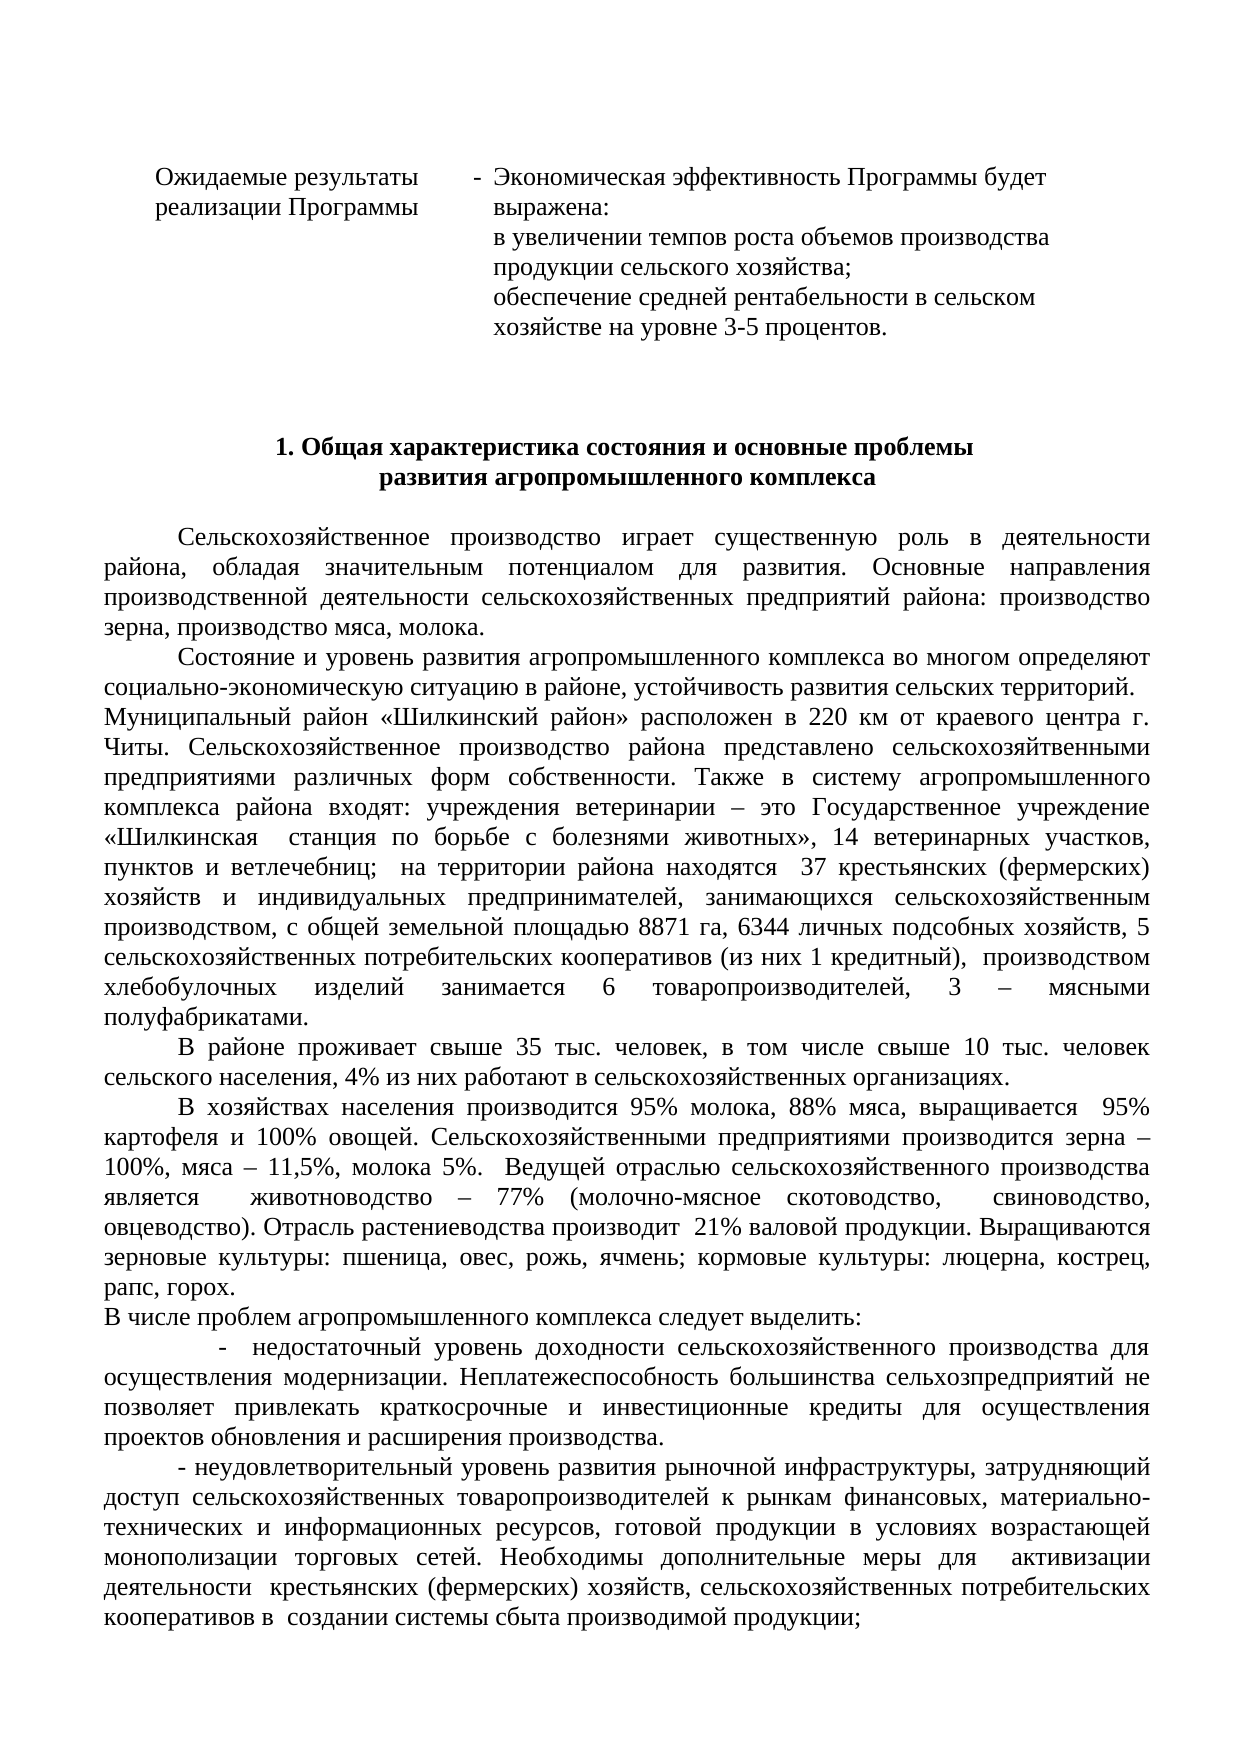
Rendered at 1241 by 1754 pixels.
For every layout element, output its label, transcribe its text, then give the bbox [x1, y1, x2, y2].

table_cell Ожидаемые результаты реализации Программы [148, 131, 466, 401]
text В районе проживает свыше 35 тыс. человек, в том числе свыше 10 тыс. человек сельского населения, 4% из них работают в сельскохозяйственных организациях. [103, 1031, 1152, 1091]
text - неудовлетворительный уровень развития рыночной инфраструктуры, затрудняющий доступ сельскохозяйственных товаропроизводителей к рынкам финансовых, материально-технических и информационных ресурсов, готовой продукции в условиях возрастающей монополизации торговых сетей. Необходимы дополнительные меры для активизации деятельности крестьянских (фермерских) хозяйств, сельскохозяйственных потребительских кооперативов в создании системы сбыта производимой продукции; [103, 1451, 1152, 1631]
text Сельскохозяйственное производство играет существенную роль в деятельности района, обладая значительным потенциалом для развития. Основные направления производственной деятельности сельскохозяйственных предприятий района: производство зерна, производство мяса, молока. [103, 521, 1152, 641]
text - недостаточный уровень доходности сельскохозяйственного производства для осуществления модернизации. Неплатежеспособность большинства сельхозпредприятий не позволяет привлекать краткосрочные и инвестиционные кредиты для осуществления проектов обновления и расширения производства. [103, 1331, 1152, 1451]
text Муниципальный район «Шилкинский район» расположен в 220 км от краевого центра г. Читы. Сельскохозяйственное производство района представлено сельскохозяйтвенными предприятиями различных форм собственности. Также в систему агропромышленного комплекса района входят: учреждения ветеринарии – это Государственное учреждение «Шилкинская станция по борьбе с болезнями животных», 14 ветеринарных участков, пунктов и ветлечебниц; на территории района находятся 37 крестьянских (фермерских) хозяйств и индивидуальных предпринимателей, занимающихся сельскохозяйственным производством, с общей земельной площадью 8871 га, 6344 личных подсобных хозяйств, 5 сельскохозяйственных потребительских кооперативов (из них 1 кредитный), производством хлебобулочных изделий занимается 6 товаропроизводителей, 3 – мясными полуфабрикатами. [103, 701, 1152, 1031]
table_cell - [466, 131, 486, 401]
text В хозяйствах населения производится 95% молока, 88% мяса, выращивается 95% картофеля и 100% овощей. Сельскохозяйственными предприятиями производится зерна – 100%, мяса – 11,5%, молока 5%. Ведущей отраслью сельскохозяйственного производства является животноводство – 77% (молочно-мясное скотоводство, свиноводство, овцеводство). Отрасль растениеводства производит 21% валовой продукции. Выращиваются зерновые культуры: пшеница, овес, рожь, ячмень; кормовые культуры: люцерна, кострец, рапс, горох. [103, 1091, 1152, 1301]
text В числе проблем агропромышленного комплекса следует выделить: [103, 1301, 1152, 1331]
table_cell Экономическая эффективность Программы будет выражена: в увеличении темпов роста объемов производства продукции сельского хозяйства; обеспечение средней рентабельности в сельском хозяйстве на уровне 3-5 процентов. [486, 131, 1108, 401]
text 1. Общая характеристика состояния и основные проблемы развития агропромышленного комплекса [103, 431, 1152, 491]
text Состояние и уровень развития агропромышленного комплекса во многом определяют социально-экономическую ситуацию в районе, устойчивость развития сельских территорий. [103, 641, 1152, 701]
